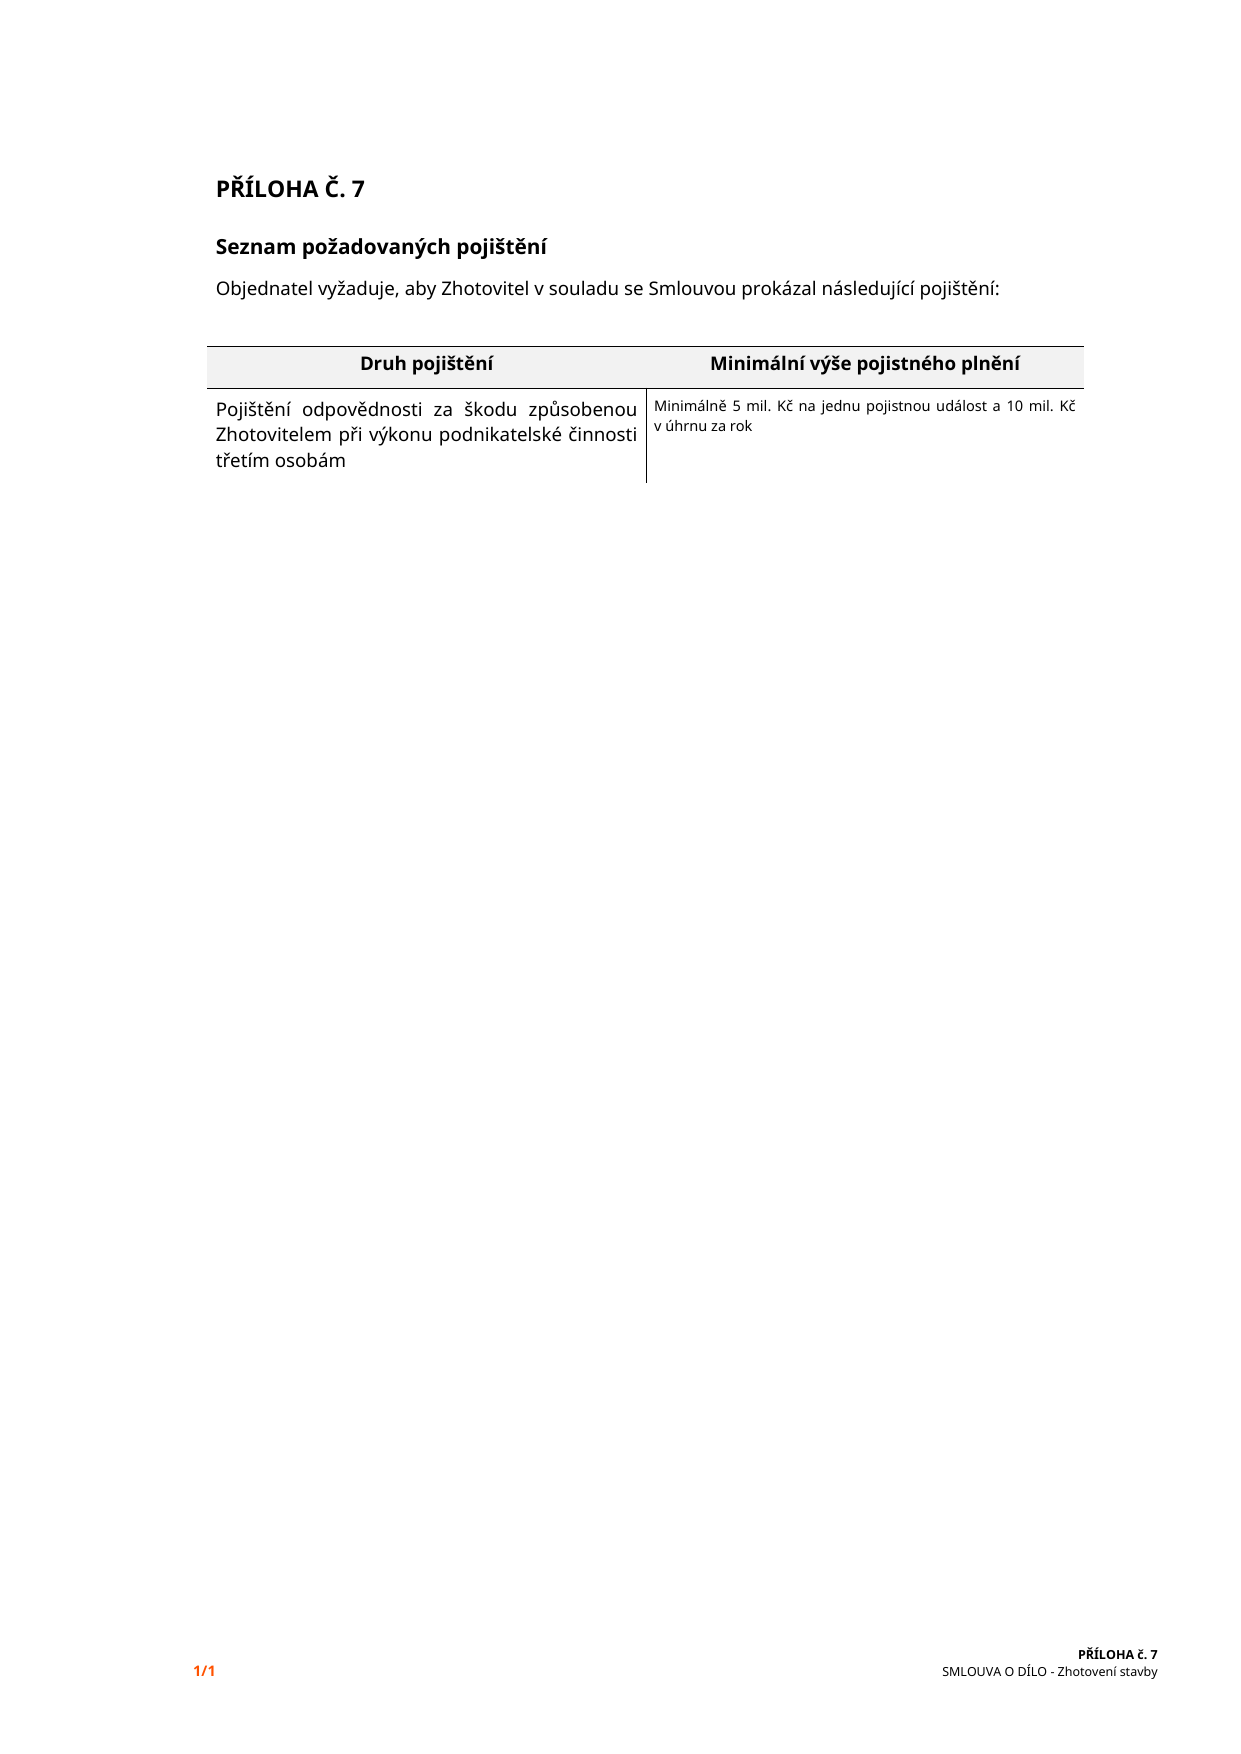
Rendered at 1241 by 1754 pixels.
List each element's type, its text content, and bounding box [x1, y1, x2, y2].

table_cell Minimálně 5 mil. Kč na jednu pojistnou událost a 10 mil. Kč v úhrnu za rok [647, 389, 1084, 482]
text Příloha č. 7 [216, 172, 1093, 204]
text Objednatel vyžaduje, aby Zhotovitel v souladu se Smlouvou prokázal následující pojištění: [216, 276, 1093, 301]
text Seznam požadovaných pojištění [216, 232, 1093, 260]
table_header Druh pojištění [207, 347, 646, 388]
table_cell Pojištění odpovědnosti za škodu způsobenou Zhotovitelem při výkonu podnikatelské činnosti třetím osobám [207, 389, 646, 482]
table_header Minimální výše pojistného plnění [646, 347, 1084, 388]
